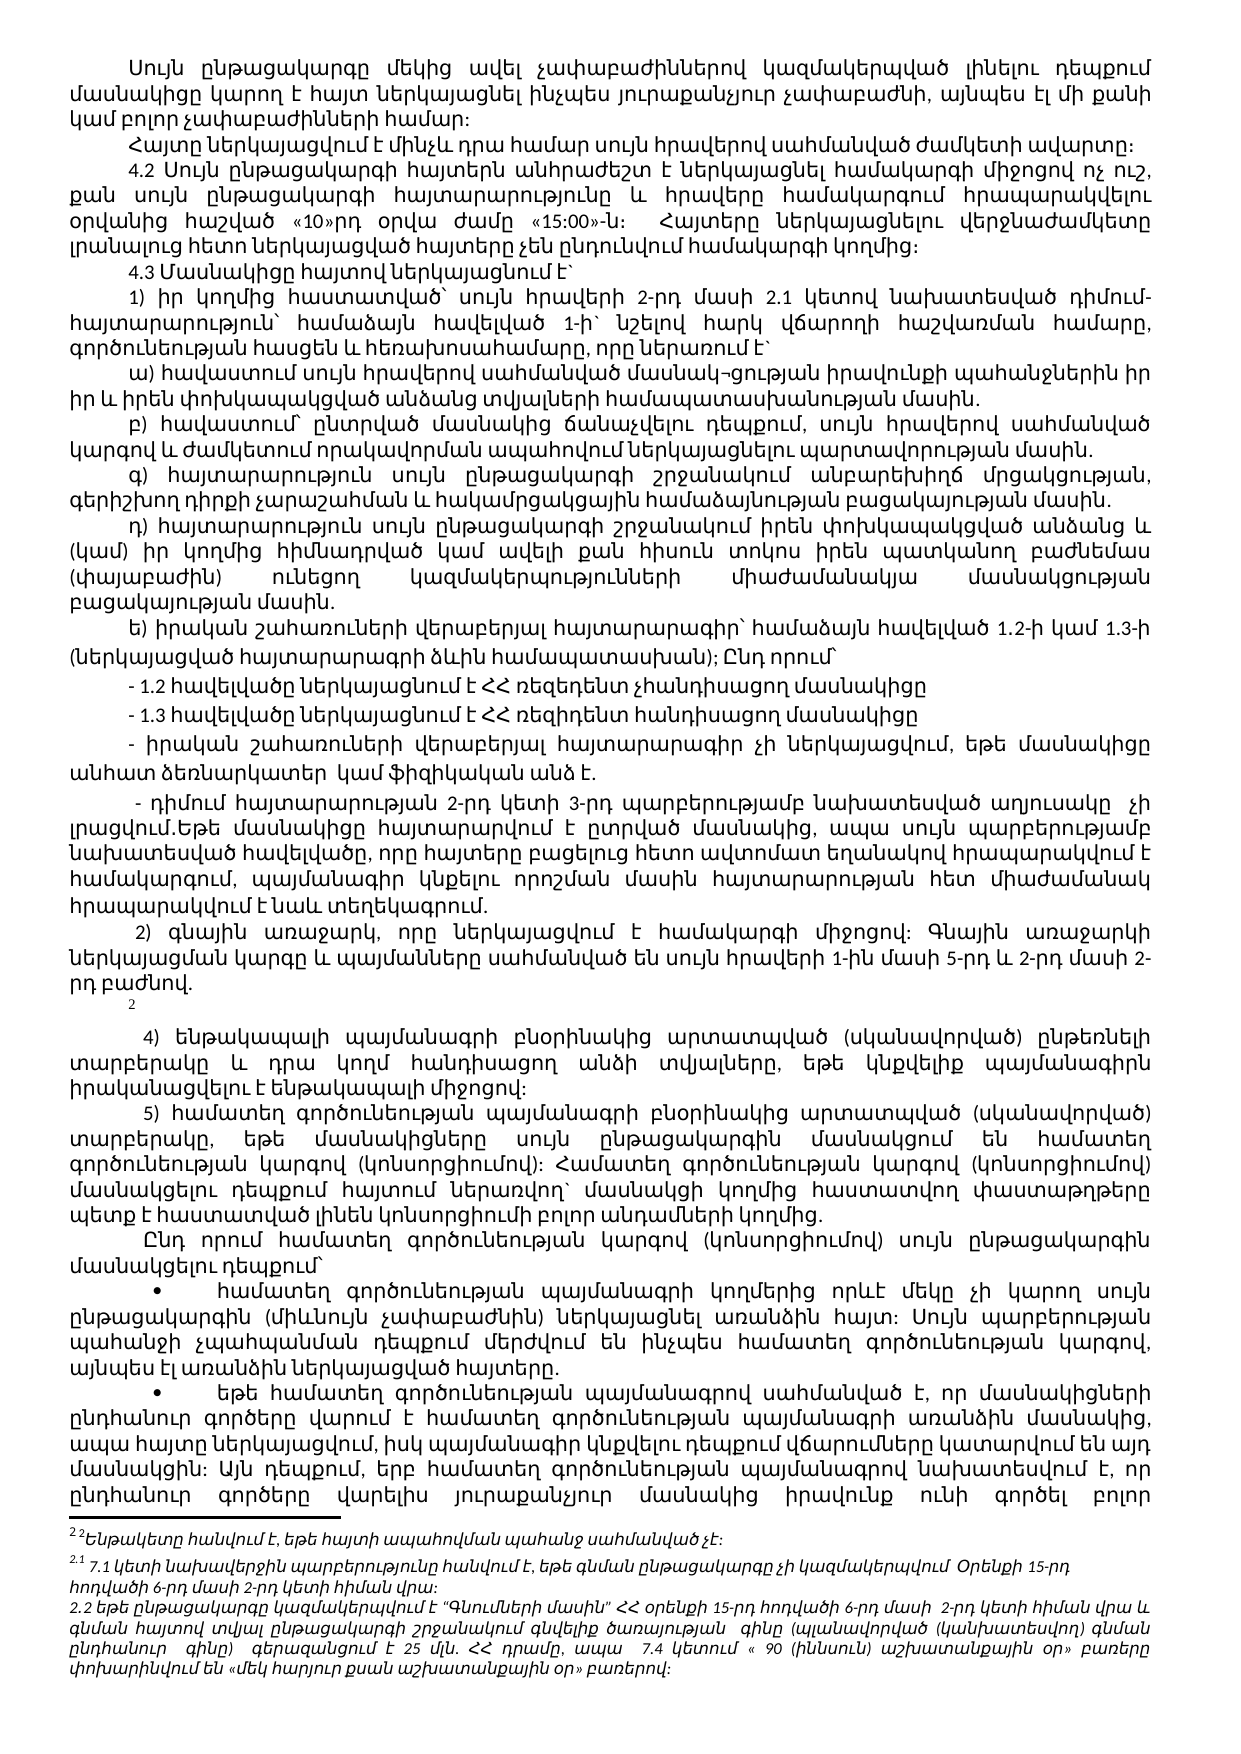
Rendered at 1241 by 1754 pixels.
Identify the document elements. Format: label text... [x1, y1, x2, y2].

text դ) հայտարարություն սույն ընթացակարգի շրջանակում իրեն փոխկապակցված անձանց և (կամ) իր կողմից հիմնադրված կամ ավելի քան հիսուն տոկոս իրեն պատկանող բաժնեմաս (փայաբաժին) ունեցող կազմակերպությունների միաժամանակյա մասնակցության բացակայության մասին. [69, 513, 1152, 615]
text ե) իրական շահառուների վերաբերյալ հայտարարագիր՝ համաձայն հավելված 1․2-ի կամ 1.3-ի (ներկայացված հայտարարագրի ձևին համապատասխան); Ընդ որում՝ [69, 615, 1152, 669]
text - 1.2 հավելվածը ներկայացնում է ՀՀ ռեզեդենտ չհանդիսացող մասնակիցը [69, 673, 1152, 698]
text Հայտը ներկայացվում է մինչև դրա համար սույն հրավերով սահմանված ժամկետի ավարտը։ [69, 132, 1152, 157]
text Ընդ որում համատեղ գործունեության կարգով (կոնսորցիումով) սույն ընթացակարգին մասնակցելու դեպքում՝ [69, 1228, 1152, 1278]
text 4.2 Սույն ընթացակարգի հայտերն անհրաժեշտ է ներկայացնել համակարգի միջոցով ոչ ուշ, քան սույն ընթացակարգի հայտարարությունը և հրավերը համակարգում հրապարակվելու օրվանից հաշված «10»րդ օրվա ժամը «15:00»-ն։ Հայտերը ներկայացնելու վերջնաժամկետը լրանալուց հետո ներկայացված հայտերը չեն ընդունվում համակարգի կողմից։ [69, 157, 1152, 259]
text - իրական շահառուների վերաբերյալ հայտարարագիր չի ներկայացվում, եթե մասնակիցը անհատ ձեռնարկատեր կամ ֆիզիկական անձ է. [69, 731, 1152, 786]
text 5) համատեղ գործունեության պայմանագրի բնօրինակից արտատպված (սկանավորված) տարբերակը, եթե մասնակիցները սույն ընթացակարգին մասնակցում են համատեղ գործունեության կարգով (կոնսորցիումով): Համատեղ գործունեության կարգով (կոնսորցիումով) մասնակցելու դեպքում հայտում ներառվող` մասնակցի կողմից հաստատվող փաստաթղթերը պետք է հաստատված լինեն կոնսորցիումի բոլոր անդամների կողմից. [69, 1101, 1152, 1228]
text 2) գնային առաջարկ, որը ներկայացվում է համակարգի միջոցով: Գնային առաջարկի ներկայացման կարգը և պայմանները սահմանված են սույն հրավերի 1-ին մասի 5-րդ և 2-րդ մասի 2-րդ բաժնով. [69, 919, 1152, 996]
text - 1.3 հավելվածը ներկայացնում է ՀՀ ռեզիդենտ հանդիսացող մասնակիցը [69, 702, 1152, 728]
text 1) իր կողմից հաստատված՝ սույն հրավերի 2-րդ մասի 2.1 կետով նախատեսված դիմում-հայտարարություն՝ համաձայն հավելված 1-ի` նշելով հարկ վճարողի հաշվառման համարը, գործունեության հասցեն և հեռախոսահամարը, որը ներառում է` [69, 284, 1152, 361]
text 4) ենթակապալի պայմանագրի բնօրինակից արտատպված (սկանավորված) ընթեռնելի տարբերակը և դրա կողմ հանդիսացող անձի տվյալները, եթե կնքվելիք պայմանագիրն իրականացվելու է ենթակապալի միջոցով: [69, 1024, 1152, 1101]
text - դիմում հայտարարության 2-րդ կետի 3-րդ պարբերությամբ նախատեսված աղյուսակը չի լրացվում․Եթե մասնակիցը հայտարարվում է ըտրված մասնակից, ապա սույն պարբերությամբ նախատեսված հավելվածը, որը հայտերը բացելուց հետո ավտոմատ եղանակով հրապարակվում է համակարգում, պայմանագիր կնքելու որոշման մասին հայտարարության հետ միաժամանակ հրապարակվում է նաև տեղեկագրում. [69, 790, 1152, 919]
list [69, 1380, 1152, 1507]
list համատեղ գործունեության պայմանագրի կողմերից որևէ մեկը չի կարող սույն ընթացակարգին (միևնույն չափաբաժնին) ներկայացնել առանձին հայտ: Սույն պարբերության պահանջի չպահպանման դեպքում մերժվում են ինչպես համատեղ գործունեության կարգով, այնպես էլ առանձին ներկայացված հայտերը. [69, 1278, 1152, 1380]
text գ) հայտարարություն սույն ընթացակարգի շրջանակում անբարեխիղճ մրցակցության, գերիշխող դիրքի չարաշահման և հակամրցակցային համաձայնության բացակայության մասին. [69, 462, 1152, 513]
text բ) հավաստում՝ ընտրված մասնակից ճանաչվելու դեպքում, սույն հրավերով սահմանված կարգով և ժամկետում որակավորման ապահովում ներկայացնելու պարտավորության մասին. [69, 411, 1152, 462]
text Սույն ընթացակարգը մեկից ավել չափաբաժիններով կազմակերպված լինելու դեպքում մասնակիցը կարող է հայտ ներկայացնել ինչպես յուրաքանչյուր չափաբաժնի, այնպես էլ մի քանի կամ բոլոր չափաբաժինների համար: [69, 56, 1152, 132]
text ա) հավաստում սույն հրավերով սահմանված մասնակ¬ցության իրավունքի պահանջներին իր իր և իրեն փոխկապակցված անձանց տվյալների համապատասխանության մասին. [69, 361, 1152, 411]
text 4.3 Մասնակիցը հայտով ներկայացնում է` [69, 259, 1152, 284]
